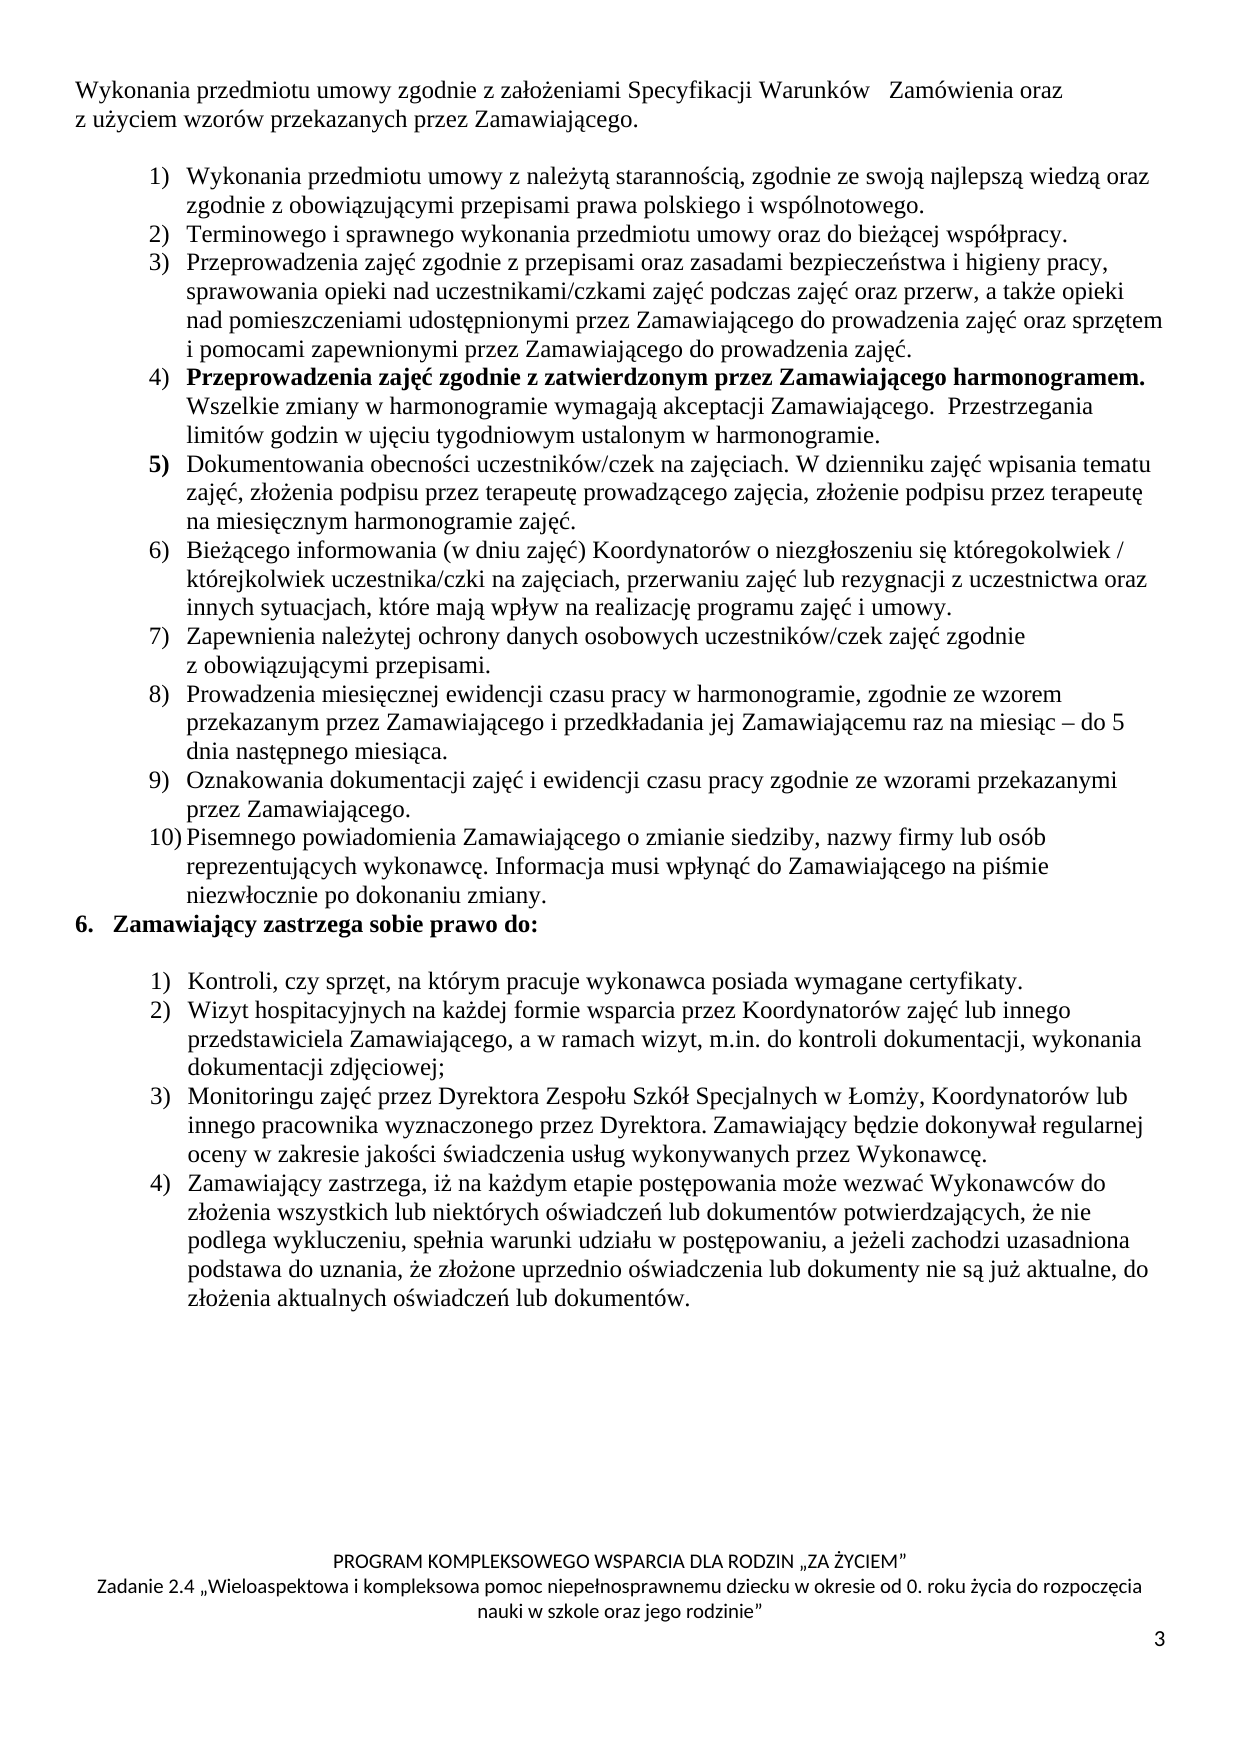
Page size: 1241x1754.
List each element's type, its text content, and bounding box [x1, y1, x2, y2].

list Zamawiający zastrzega sobie prawo do: [75, 909, 1165, 937]
list Przeprowadzenia zajęć zgodnie z przepisami oraz zasadami bezpieczeństwa i higieny pracy, sprawowania opieki nad uczestnikami/czkami zajęć podczas zajęć oraz przerw, a także opieki nad pomieszczeniami udostępnionymi przez Zamawiającego do prowadzenia zajęć oraz sprzętem i pomocami zapewnionymi przez Zamawiającego do prowadzenia zajęć. [149, 247, 1165, 362]
list Oznakowania dokumentacji zajęć i ewidencji czasu pracy zgodnie ze wzorami przekazanymi przez Zamawiającego. [149, 765, 1165, 822]
list Wykonania przedmiotu umowy z należytą starannością, zgodnie ze swoją najlepszą wiedzą oraz zgodnie z obowiązującymi przepisami prawa polskiego i wspólnotowego. [149, 161, 1165, 219]
list Monitoringu zajęć przez Dyrektora Zespołu Szkół Specjalnych w Łomży, Koordynatorów lub innego pracownika wyznaczonego przez Dyrektora. Zamawiający będzie dokonywał regularnej oceny w zakresie jakości świadczenia usług wykonywanych przez Wykonawcę. [150, 1081, 1165, 1168]
text Wykonania przedmiotu umowy zgodnie z założeniami Specyfikacji Warunków Zamówienia oraz z użyciem wzorów przekazanych przez Zamawiającego. [75, 75, 1165, 132]
list Zapewnienia należytej ochrony danych osobowych uczestników/czek zajęć zgodnie z obowiązującymi przepisami. [149, 621, 1165, 679]
list Prowadzenia miesięcznej ewidencji czasu pracy w harmonogramie, zgodnie ze wzorem przekazanym przez Zamawiającego i przedkładania jej Zamawiającemu raz na miesiąc – do 5 dnia następnego miesiąca. [149, 679, 1165, 765]
list Kontroli, czy sprzęt, na którym pracuje wykonawca posiada wymagane certyfikaty. [150, 966, 1165, 995]
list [150, 1168, 1165, 1312]
list Przeprowadzenia zajęć zgodnie z zatwierdzonym przez Zamawiającego harmonogramem. Wszelkie zmiany w harmonogramie wymagają akceptacji Zamawiającego. Przestrzegania limitów godzin w ujęciu tygodniowym ustalonym w harmonogramie. [149, 362, 1165, 449]
list Bieżącego informowania (w dniu zajęć) Koordynatorów o niezgłoszeniu się któregokolwiek / którejkolwiek uczestnika/czki na zajęciach, przerwaniu zajęć lub rezygnacji z uczestnictwa oraz innych sytuacjach, które mają wpływ na realizację programu zajęć i umowy. [149, 535, 1165, 621]
list Pisemnego powiadomienia Zamawiającego o zmianie siedziby, nazwy firmy lub osób reprezentujących wykonawcę. Informacja musi wpłynąć do Zamawiającego na piśmie niezwłocznie po dokonaniu zmiany. [149, 822, 1165, 909]
list Terminowego i sprawnego wykonania przedmiotu umowy oraz do bieżącej współpracy. [149, 219, 1165, 247]
list Wizyt hospitacyjnych na każdej formie wsparcia przez Koordynatorów zajęć lub innego przedstawiciela Zamawiającego, a w ramach wizyt, m.in. do kontroli dokumentacji, wykonania dokumentacji zdjęciowej; [150, 995, 1165, 1081]
list Dokumentowania obecności uczestników/czek na zajęciach. W dzienniku zajęć wpisania tematu zajęć, złożenia podpisu przez terapeutę prowadzącego zajęcia, złożenie podpisu przez terapeutę na miesięcznym harmonogramie zajęć. [149, 449, 1165, 535]
